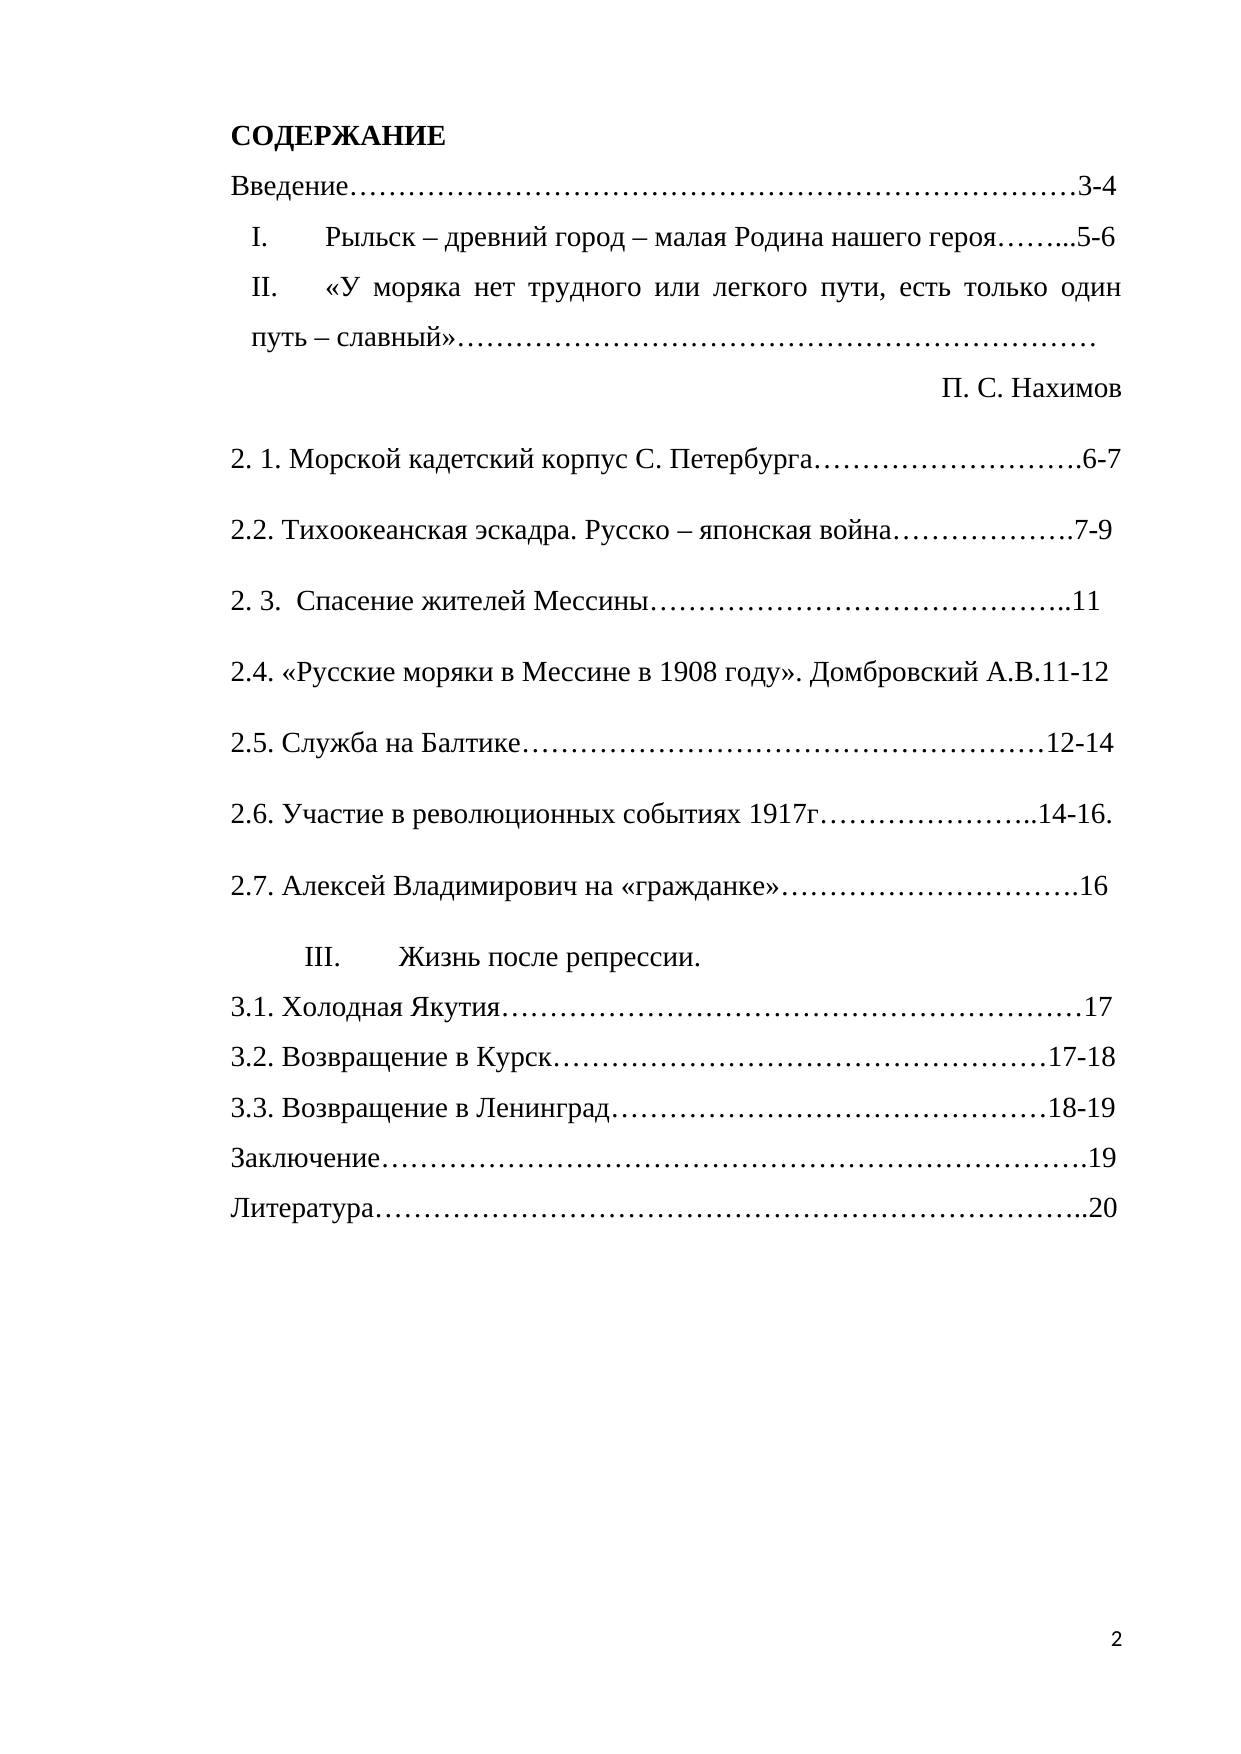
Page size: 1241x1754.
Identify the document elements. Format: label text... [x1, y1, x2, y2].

text 2. 3. Спасение жителей Мессины……………………………………..11 [177, 583, 1122, 617]
text 2.4. «Русские моряки в Мессине в 1908 году». Домбровский А.В.11-12 [177, 654, 1122, 688]
text 2. 1. Морской кадетский корпус С. Петербурга……………………….6-7 [177, 441, 1122, 474]
text Заключение……………………………………………………………….19 [177, 1140, 1122, 1174]
text 3.1. Холодная Якутия……………………………………………………17 [177, 989, 1122, 1023]
text 2.6. Участие в революционных событиях 1917г…………………..14-16. [177, 797, 1122, 830]
text 2.7. Алексей Владимирович на «гражданке»………………………….16 [177, 868, 1122, 901]
text 2.2. Тихоокеанская эскадра. Русско – японская война……………….7-9 [177, 512, 1122, 546]
text 3.3. Возвращение в Ленинград………………………………………18-19 [177, 1090, 1122, 1123]
text 2.5. Служба на Балтике………………………………………………12-14 [177, 725, 1122, 759]
text П. С. Нахимов [177, 370, 1122, 403]
list Рыльск – древний город – малая Родина нашего героя……...5-6 [251, 219, 1122, 252]
text Введение…………………………………………………………………3-4 [177, 168, 1122, 202]
text 3.2. Возвращение в Курск……………………………………………17-18 [177, 1039, 1122, 1073]
list Жизнь после репрессии. [251, 939, 1122, 972]
text СОДЕРЖАНИЕ [177, 118, 1122, 152]
text Литература………………………………………………………………..20 [177, 1190, 1122, 1224]
list «У моряка нет трудного или легкого пути, есть только один путь – славный»………………………………………………………… [251, 269, 1122, 353]
